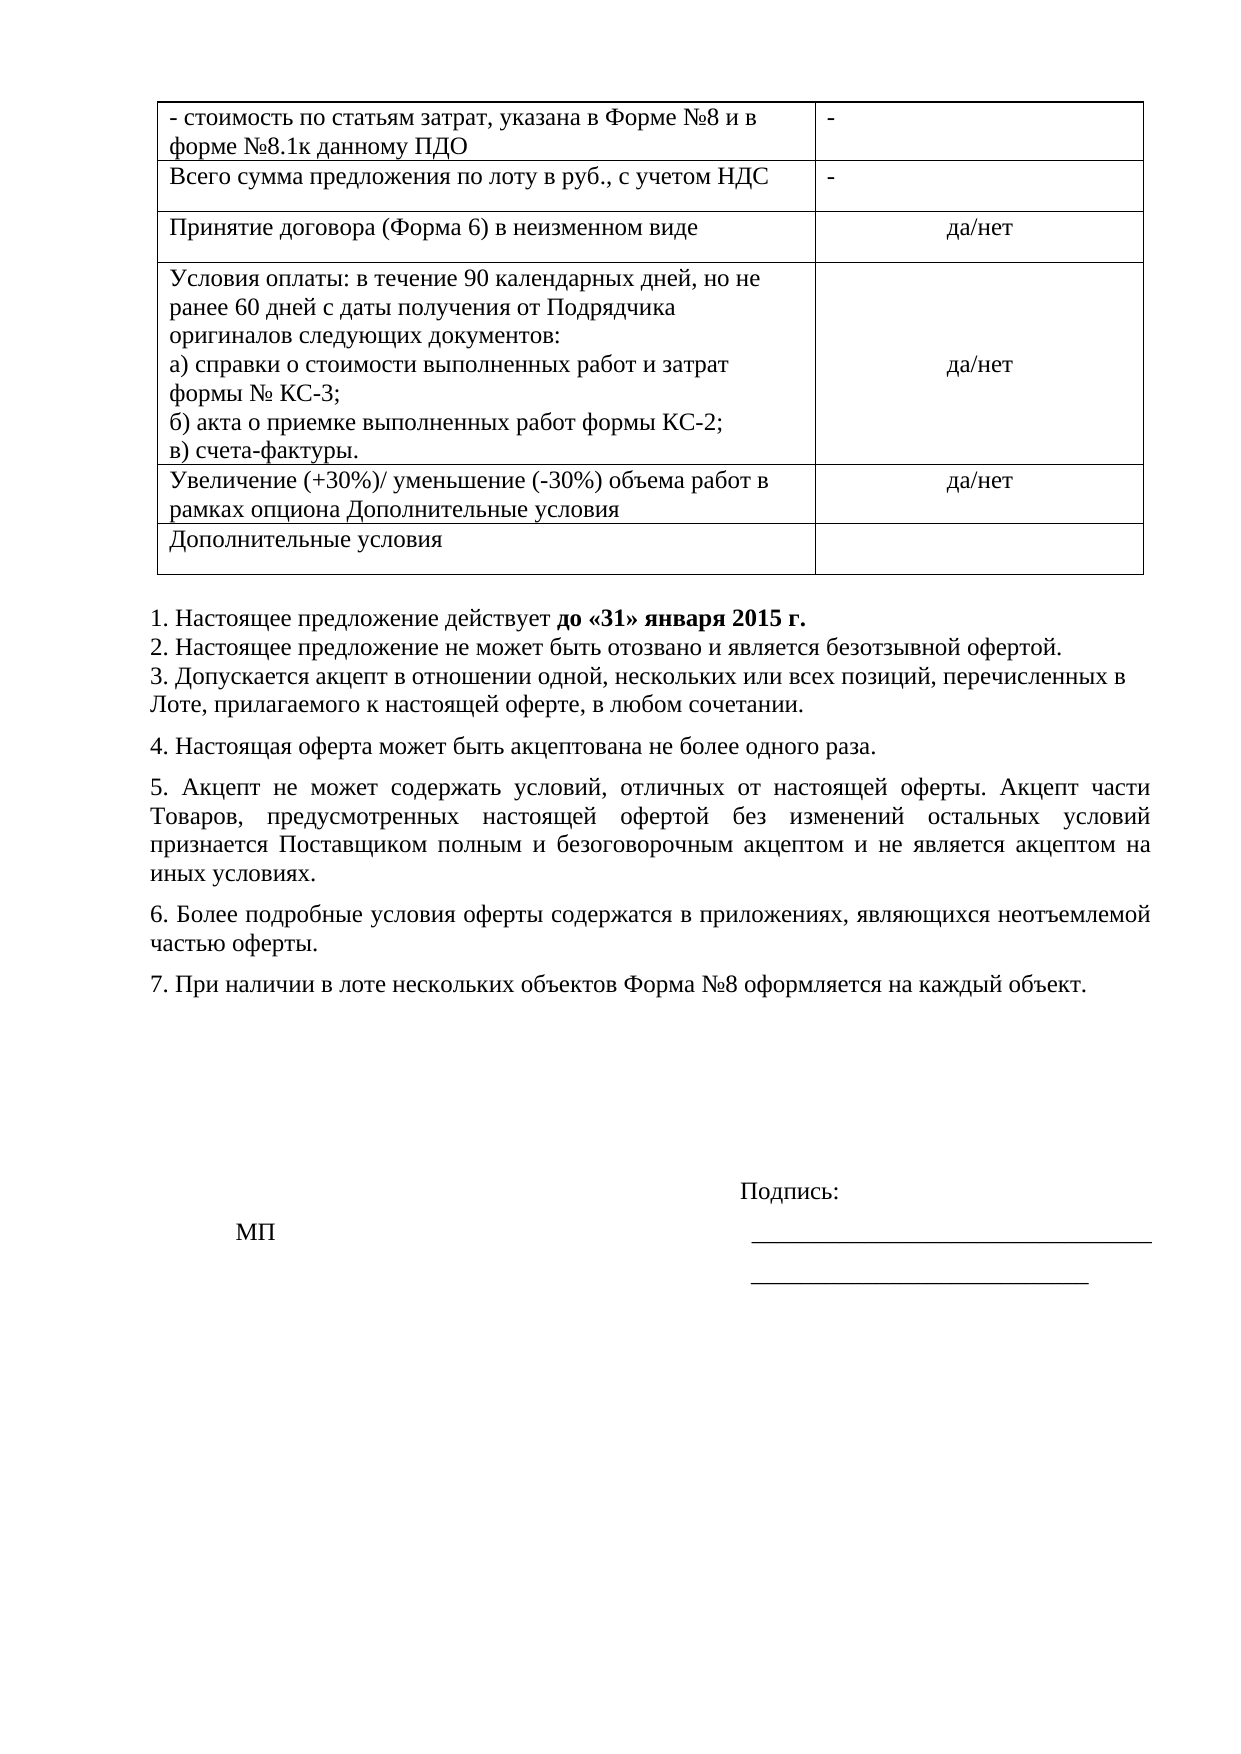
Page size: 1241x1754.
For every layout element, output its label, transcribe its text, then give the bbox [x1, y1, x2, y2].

table_cell Всего сумма предложения по лоту в руб., с учетом НДС [158, 161, 815, 211]
text МП ________________________________ [150, 1217, 1152, 1246]
table_cell Увеличение (+30%)/ уменьшение (-30%) объема работ в рамках опциона Дополнительные условия [158, 465, 815, 523]
text 7. При наличии в лоте нескольких объектов Форма №8 оформляется на каждый объект. [150, 969, 1152, 998]
text 5. Акцепт не может содержать условий, отличных от настоящей оферты. Акцепт части Товаров, предусмотренных настоящей офертой без изменений остальных условий признается Поставщиком полным и безоговорочным акцептом и не является акцептом на иных условиях. [150, 772, 1152, 887]
table_cell Принятие договора (Форма 6) в неизменном виде [158, 212, 815, 262]
table_cell Условия оплаты: в течение 90 календарных дней, но не ранее 60 дней с даты получения от Подрядчика оригиналов следующих документов: а) справки о стоимости выполненных работ и затрат формы № КС-3; б) акта о приемке выполненных работ формы КС-2; в) счета-фактуры. [158, 263, 815, 464]
table_cell да/нет [816, 263, 1143, 464]
text ___________________________ [150, 1258, 1152, 1287]
text 6. Более подробные условия оферты содержатся в приложениях, являющихся неотъемлемой частью оферты. [150, 899, 1152, 957]
text 3. Допускается акцепт в отношении одной, нескольких или всех позиций, перечисленных в Лоте, прилагаемого к настоящей оферте, в любом сочетании. [150, 661, 1152, 718]
text 1. Настоящее предложение действует до «31» января 2015 г. [150, 603, 1152, 632]
text 4. Настоящая оферта может быть акцептована не более одного раза. [150, 731, 1152, 759]
table_cell Дополнительные условия [158, 524, 815, 573]
table_cell [816, 524, 1143, 573]
text Подпись: [150, 1176, 1152, 1204]
table_cell да/нет [816, 465, 1143, 523]
table_cell - [816, 161, 1143, 211]
text 2. Настоящее предложение не может быть отозвано и является безотзывной офертой. [150, 632, 1152, 661]
table_cell да/нет [816, 212, 1143, 262]
table_cell - - [816, 103, 1143, 160]
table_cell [158, 103, 815, 160]
